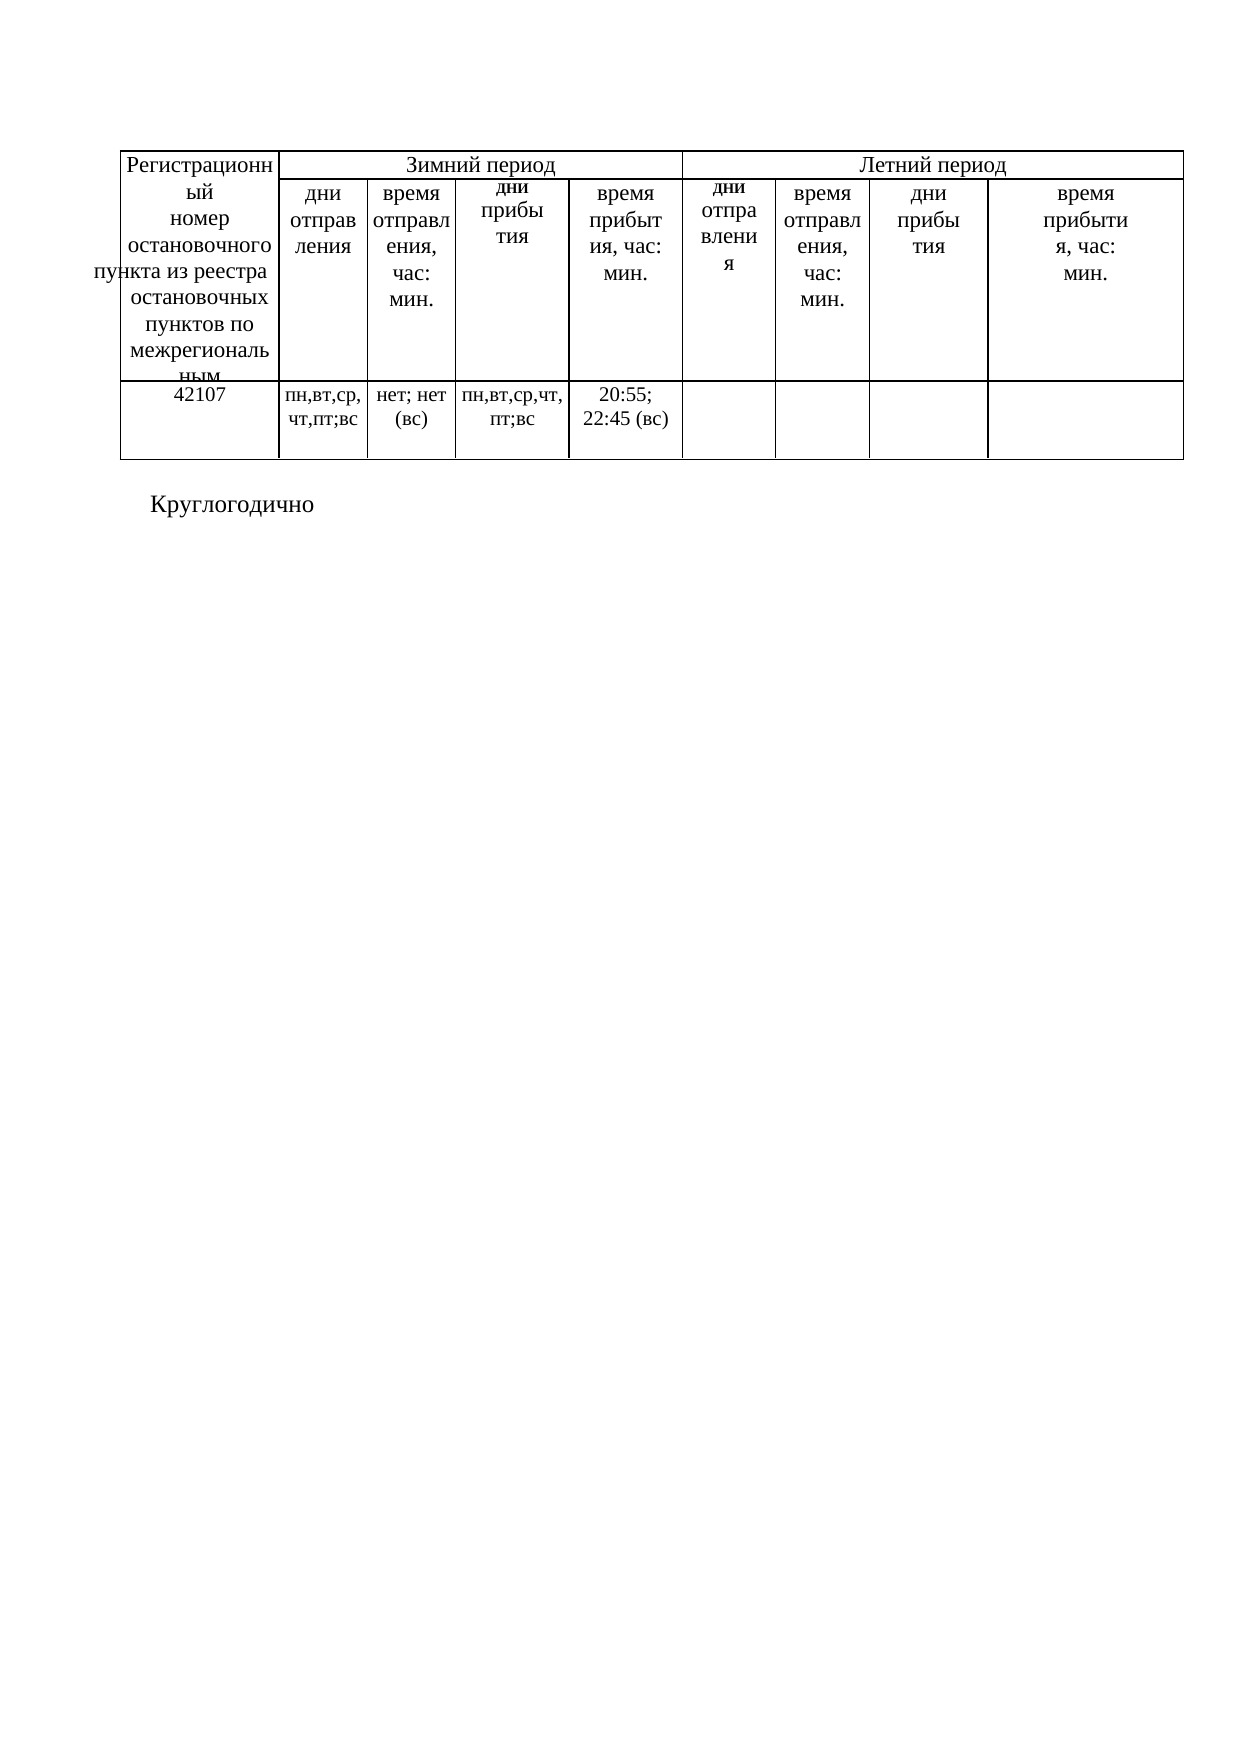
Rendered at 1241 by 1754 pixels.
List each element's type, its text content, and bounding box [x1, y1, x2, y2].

table_header Летний период [683, 152, 1183, 178]
table_cell время прибыти я, час: мин. [989, 180, 1183, 380]
table_cell время отправл ения, час: мин. [776, 180, 869, 380]
table_cell дни прибы тия [870, 180, 987, 380]
table_cell [989, 382, 1183, 458]
table_cell время отправл ения, час: мин. [368, 180, 455, 380]
table_cell [870, 382, 987, 458]
table_cell ДНИ отпра влени я [683, 180, 775, 380]
table_cell [683, 382, 775, 458]
table_cell пн,вт,ср,чт,пт;вс [280, 382, 367, 458]
table_header Зимний период [280, 152, 682, 178]
table_cell пн,вт,ср,чт,пт;вс [456, 382, 568, 458]
table_cell [776, 382, 869, 458]
table_cell 20:55; 22:45 (вс) [570, 382, 682, 458]
table_cell нет; нет (вс) [368, 382, 455, 458]
table_cell ДНИ прибы тия [456, 180, 568, 380]
table_cell время прибыт ия, час: мин. [570, 180, 682, 380]
text Круглогодично [150, 489, 1090, 517]
table_cell дни отправ ления [280, 180, 367, 380]
table_cell 42107 [121, 382, 278, 458]
table_header Регистрационный номер остановочного пункта из реестра остановочных пунктов по межрегиональным маршрутам регулярных перевозок [121, 152, 278, 380]
